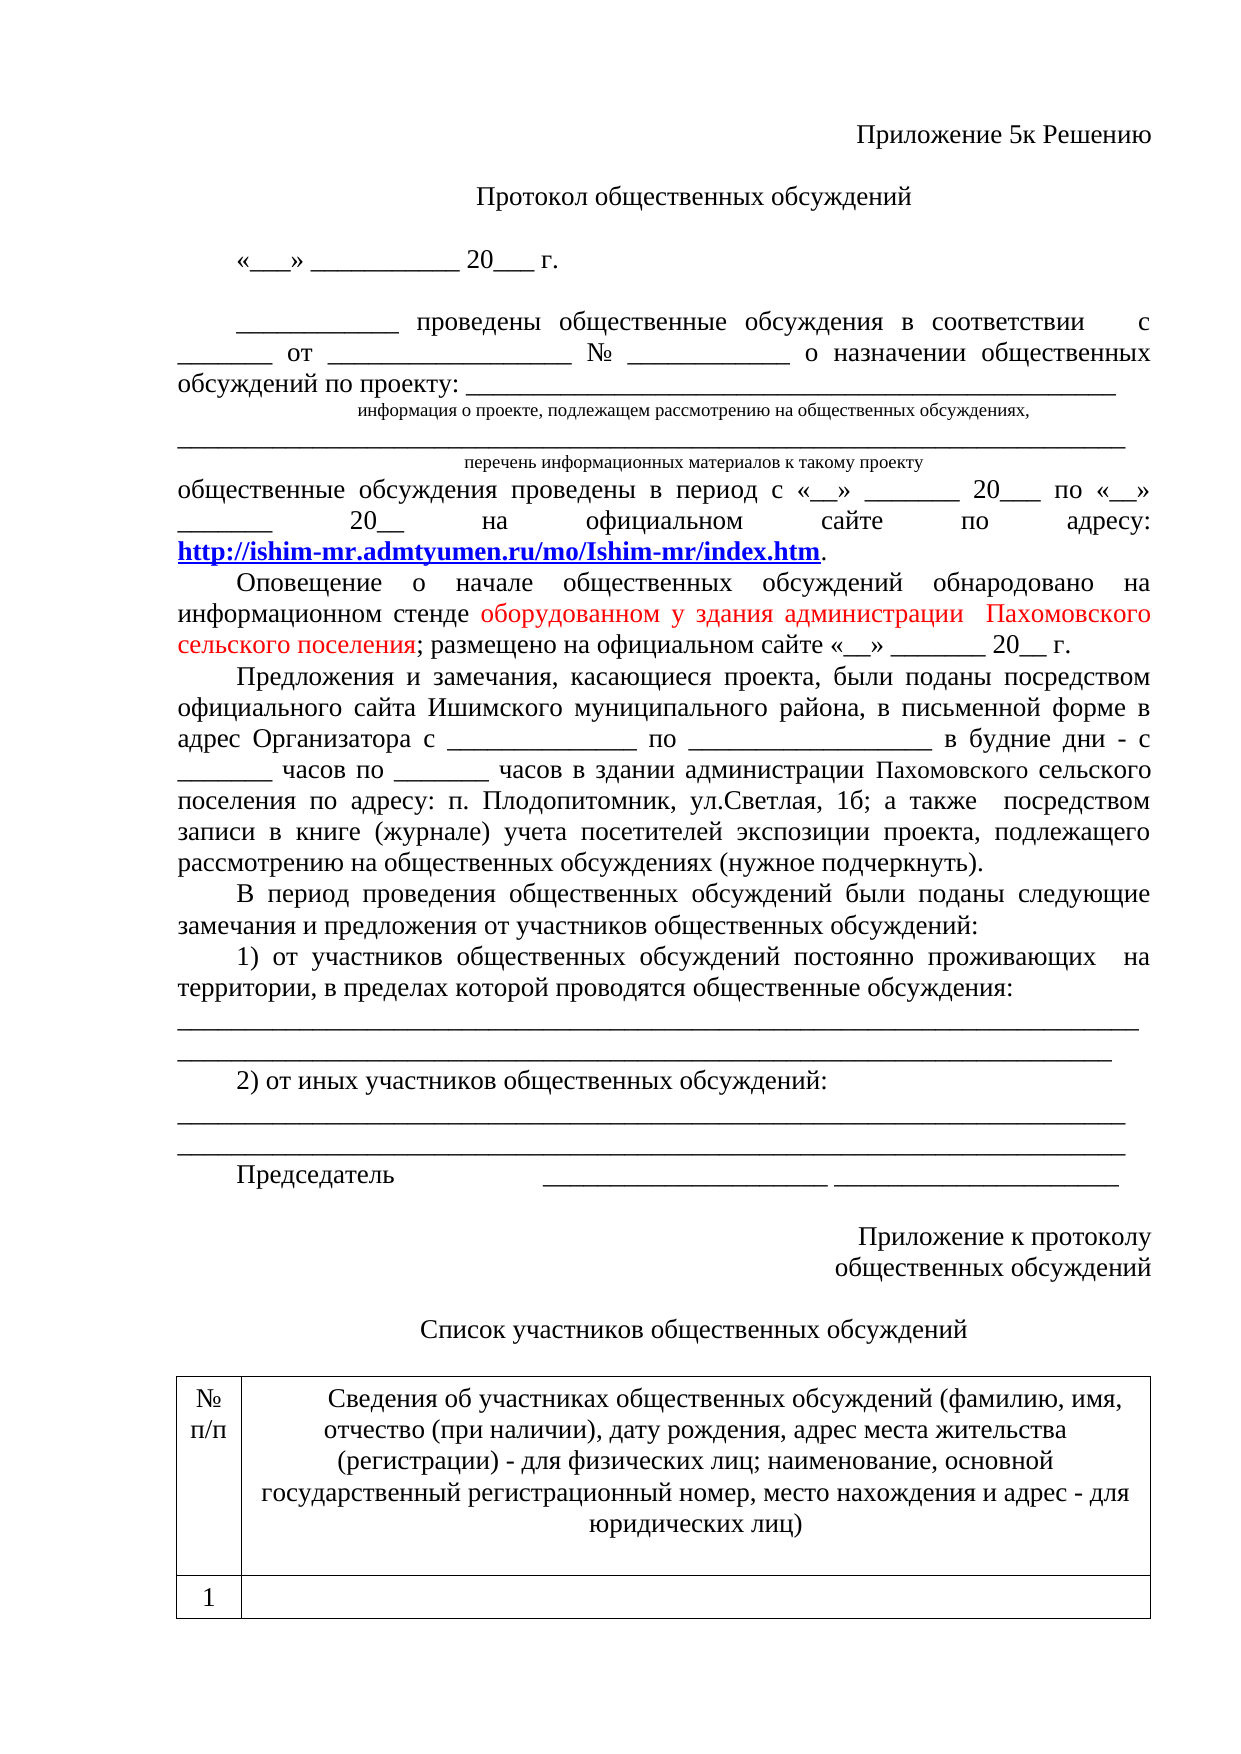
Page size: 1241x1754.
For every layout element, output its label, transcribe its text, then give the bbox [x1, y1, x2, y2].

text информация о проекте, подлежащем рассмотрению на общественных обсуждениях, [177, 398, 1152, 420]
text «___» ___________ 20___ г. [177, 243, 1152, 274]
text 1) от участников общественных обсуждений постоянно проживающих на территории, в пределах которой проводятся общественные обсуждения: [177, 940, 1152, 1002]
text общественные обсуждения проведены в период с «__» _______ 20___ по «__» _______ 20__ на официальном сайте по адресу: http://ishim-mr.admtyumen.ru/mo/Ishim-mr/index.htm. [177, 473, 1152, 566]
table_header № п/п [177, 1377, 241, 1575]
text перечень информационных материалов к такому проекту [177, 451, 1152, 473]
table_cell [242, 1576, 1150, 1618]
text Приложение к протоколу [177, 1220, 1152, 1251]
text Протокол общественных обсуждений [177, 180, 1152, 212]
text Оповещение о начале общественных обсуждений обнародовано на информационном стенде оборудованном у здания администрации Пахомовского сельского поселения; размещено на официальном сайте «__» _______ 20__ г. [177, 566, 1152, 659]
text ______________________________________________________________________ [177, 1127, 1152, 1158]
text Председатель _____________________ _____________________ [177, 1158, 1152, 1189]
text Приложение 5к Решению [177, 118, 1152, 149]
text В период проведения общественных обсуждений были поданы следующие замечания и предложения от участников общественных обсуждений: [177, 878, 1152, 940]
text ____________ проведены общественные обсуждения в соответствии с _______ от __________________ № ____________ о назначении общественных обсуждений по проекту: ________________________________________________ [177, 305, 1152, 398]
text 2) от иных участников общественных обсуждений: [177, 1064, 1152, 1096]
text Список участников общественных обсуждений [177, 1314, 1152, 1345]
table_header Сведения об участниках общественных обсуждений (фамилию, имя, отчество (при наличии), дату рождения, адрес места жительства (регистрации) - для физических лиц; наименование, основной государственный регистрационный номер, место нахождения и адрес - для юридических лиц) [242, 1377, 1150, 1575]
text ______________________________________________________________________ [177, 1096, 1152, 1127]
text ______________________________________________________________________ [177, 420, 1152, 451]
text Предложения и замечания, касающиеся проекта, были поданы посредством официального сайта Ишимского муниципального района, в письменной форме в адрес Организатора с ______________ по __________________ в будние дни - с _______ часов по _______ часов в здании администрации Пахомовского сельского поселения по адресу: п. Плодопитомник, ул.Светлая, 1б; а также посредством записи в книге (журнале) учета посетителей экспозиции проекта, подлежащего рассмотрению на общественных обсуждениях (нужное подчеркнуть). [177, 659, 1152, 878]
text ____________________________________________________________________________________________________________________________________________ [177, 1002, 1152, 1064]
text общественных обсуждений [177, 1251, 1152, 1282]
table_cell 1 [177, 1576, 241, 1618]
